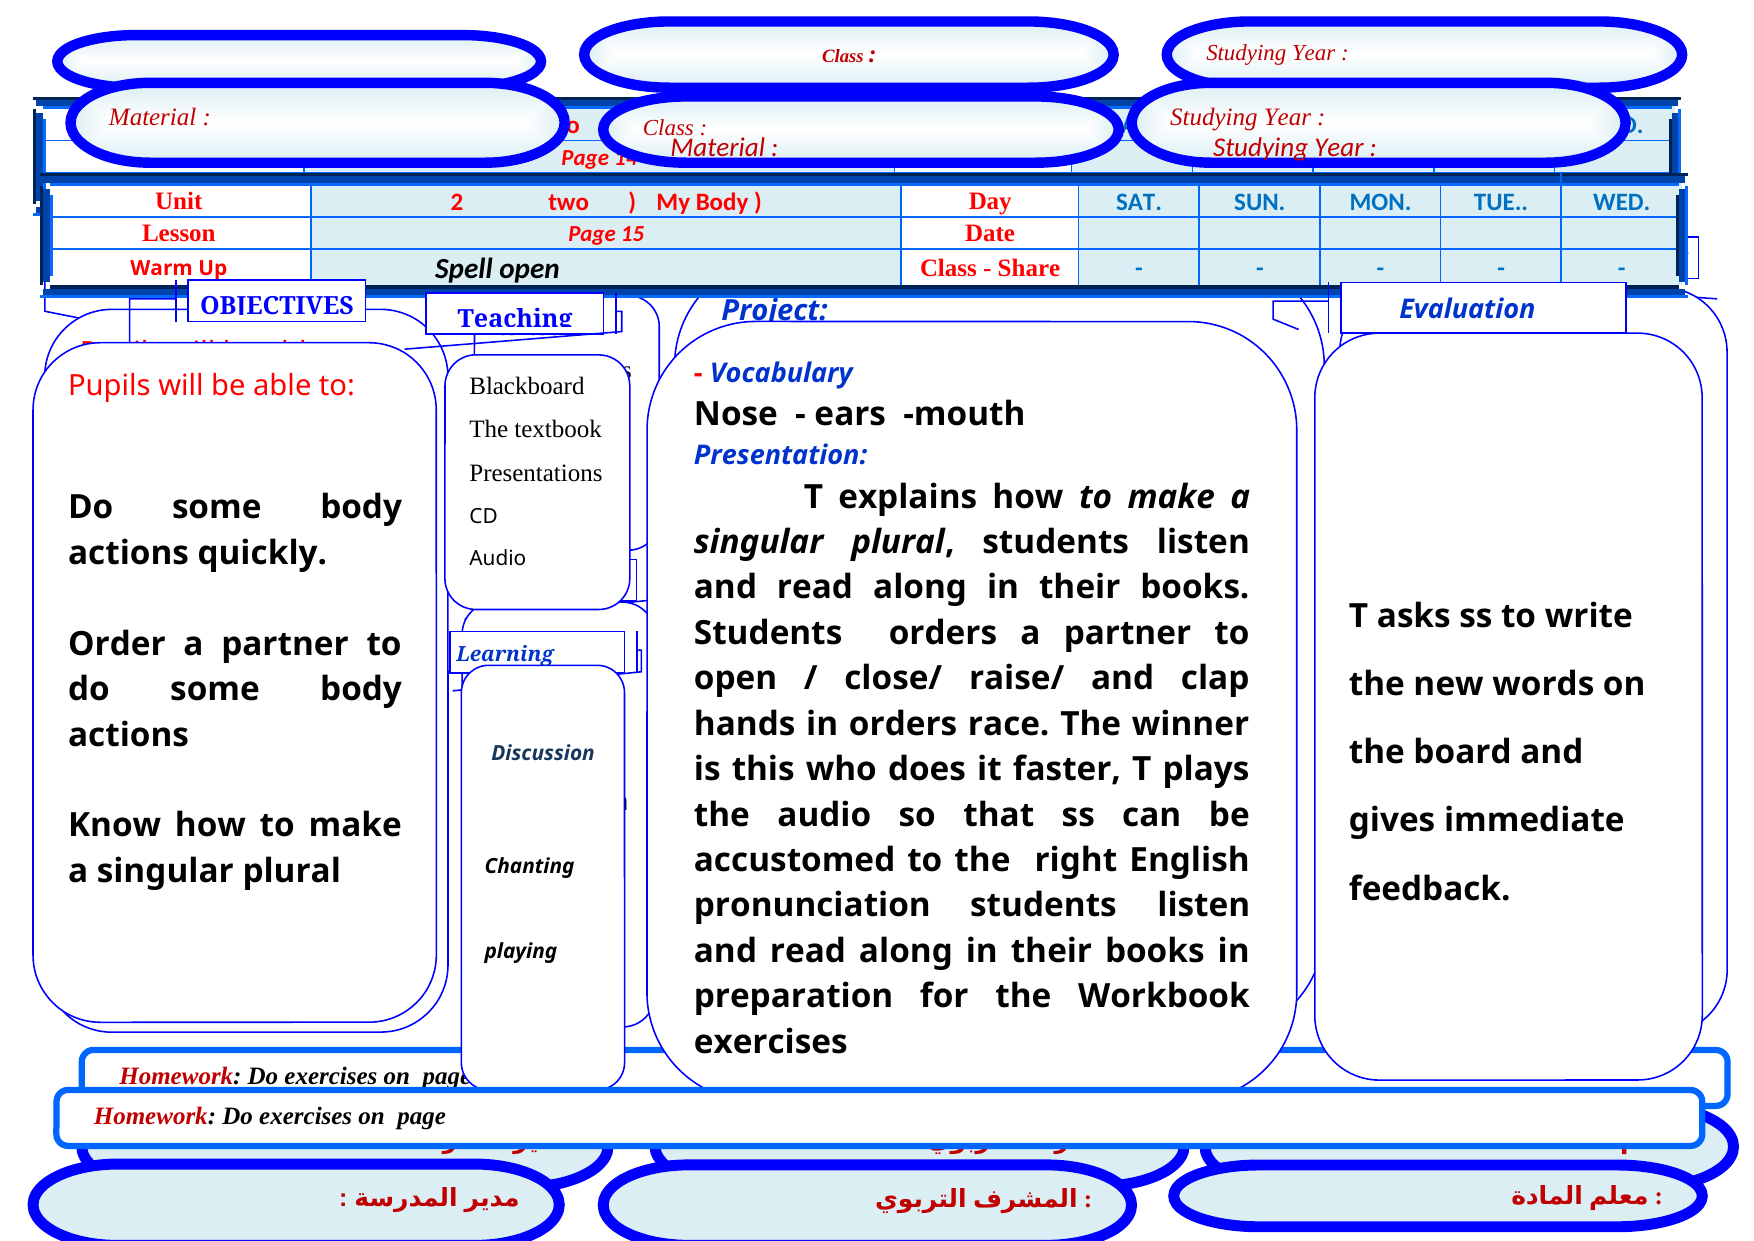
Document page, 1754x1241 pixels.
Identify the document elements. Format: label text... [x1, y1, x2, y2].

table_header Studying Year : [1128, 124, 1698, 169]
table_header Material : [628, 124, 1128, 169]
